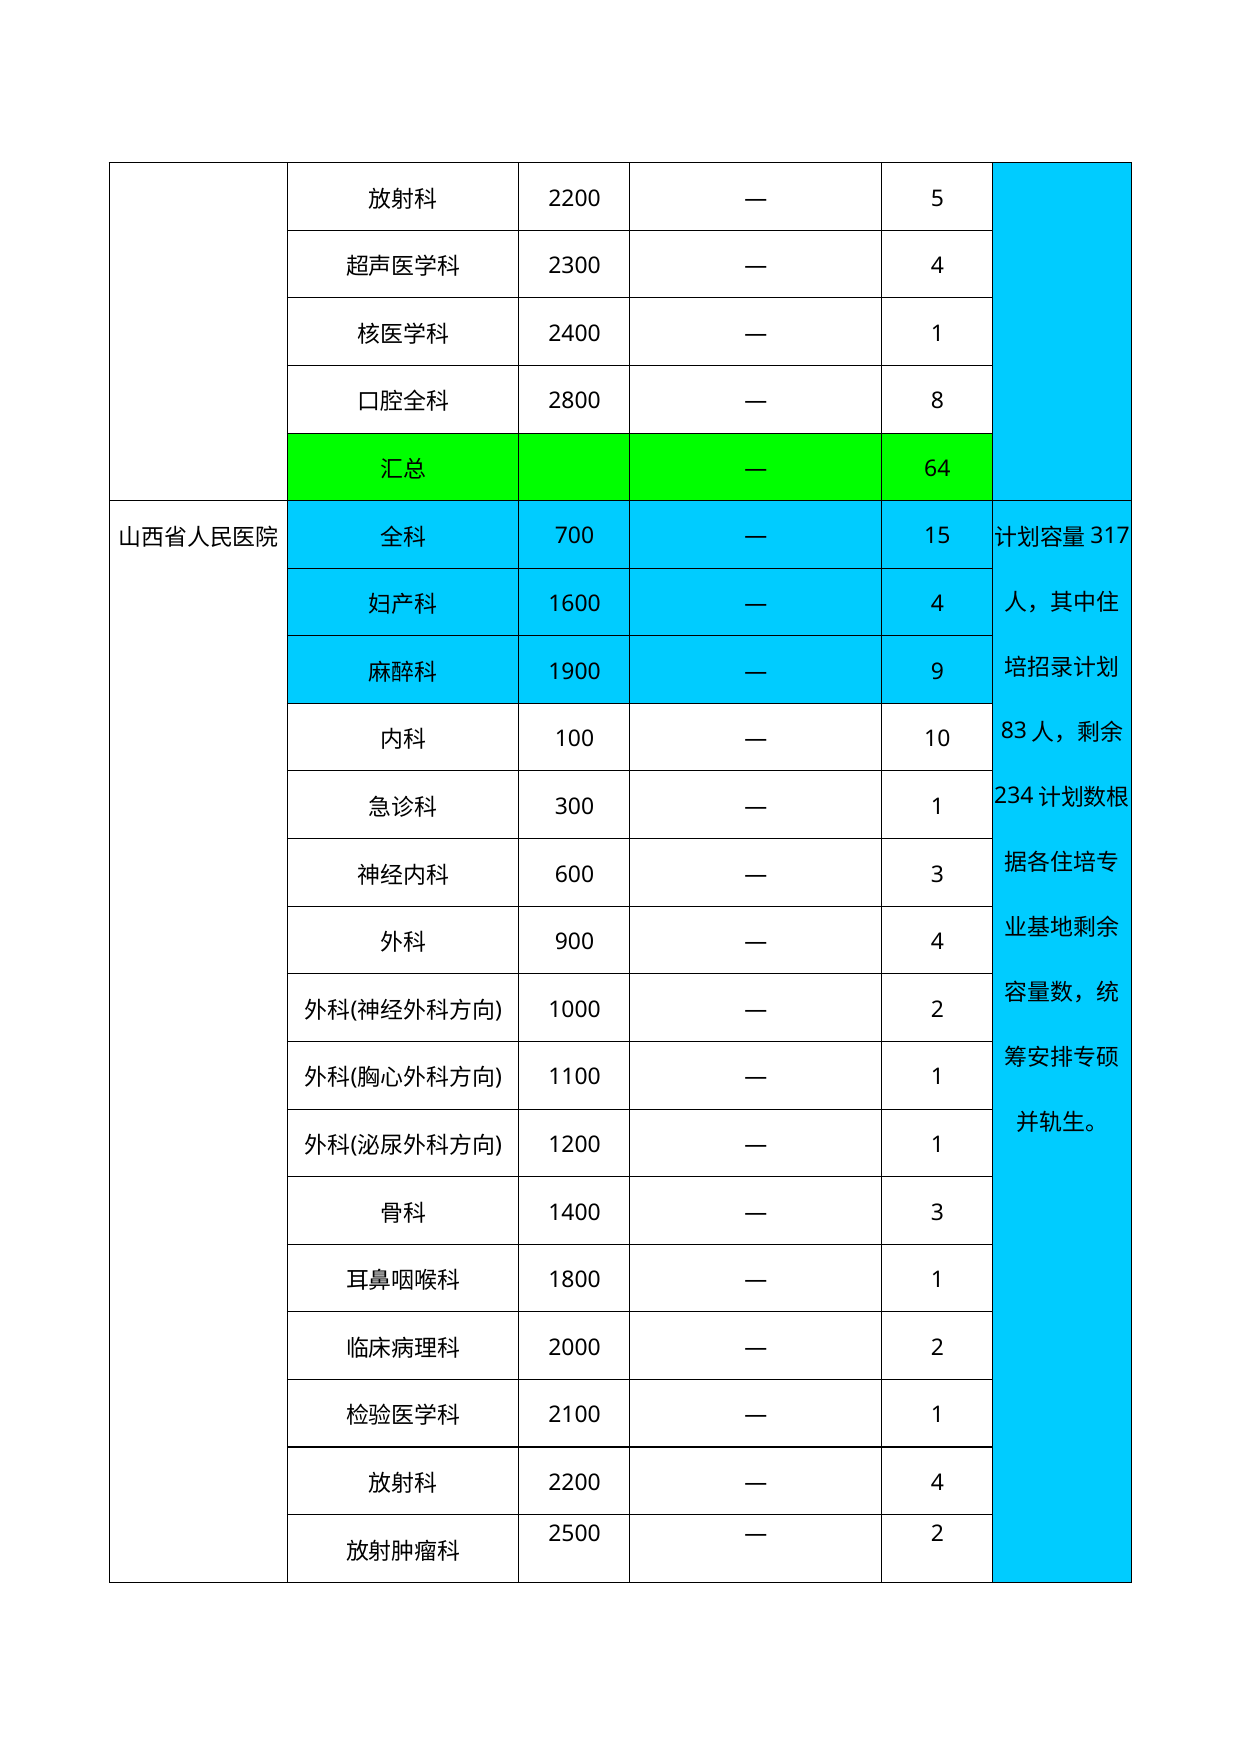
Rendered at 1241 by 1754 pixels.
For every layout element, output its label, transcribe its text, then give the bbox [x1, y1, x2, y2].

table_cell 1400 [519, 1177, 629, 1244]
table_cell 临床病理科 [288, 1312, 518, 1379]
table_cell 100 [519, 704, 629, 770]
table_cell — [630, 1515, 881, 1582]
table_cell 1600 [519, 569, 629, 635]
table_cell 2 [882, 1515, 992, 1582]
table_cell 1 [882, 1042, 992, 1108]
table_cell [519, 434, 629, 500]
table_cell 1 [882, 771, 992, 838]
table_cell — [630, 1177, 881, 1244]
table_cell 1200 [519, 1110, 629, 1176]
table_cell — [630, 907, 881, 973]
table_cell — [630, 298, 881, 365]
table_cell 1 [882, 1245, 992, 1311]
table_cell 2800 [519, 366, 629, 432]
table_cell 1800 [519, 1245, 629, 1311]
table_cell 700 [519, 501, 629, 568]
table_cell 外科(胸心外科方向) [288, 1042, 518, 1108]
table_cell 3 [882, 1177, 992, 1244]
table_cell 山西省人民医院 [110, 501, 287, 1582]
table_cell — [630, 569, 881, 635]
table_cell 3 [882, 839, 992, 906]
table_cell 8 [882, 366, 992, 432]
table_cell 5 [882, 163, 992, 229]
table_cell 计划容量317人，其中住培招录计划83人，剩余234计划数根据各住培专业基地剩余容量数，统筹安排专硕并轨生。 [993, 501, 1131, 1582]
table_cell 300 [519, 771, 629, 838]
table_cell — [630, 1245, 881, 1311]
table_cell — [630, 231, 881, 297]
table_cell 2400 [519, 298, 629, 365]
table_cell — [630, 1110, 881, 1176]
table_cell 2200 [519, 163, 629, 229]
table_cell 1000 [519, 974, 629, 1041]
table_cell 4 [882, 907, 992, 973]
table_cell 1100 [519, 1042, 629, 1108]
table_cell 外科 [288, 907, 518, 973]
table_cell 1 [882, 1380, 992, 1446]
table_cell 神经内科 [288, 839, 518, 906]
table_cell — [630, 771, 881, 838]
table_cell 2500 [519, 1515, 629, 1582]
table_cell 外科(泌尿外科方向) [288, 1110, 518, 1176]
table_cell 麻醉科 [288, 636, 518, 703]
table_cell — [630, 839, 881, 906]
table_cell 1900 [519, 636, 629, 703]
table_cell 耳鼻咽喉科 [288, 1245, 518, 1311]
table_cell 10 [882, 704, 992, 770]
table_cell 检验医学科 [288, 1380, 518, 1446]
table_cell 放射科 [288, 1448, 518, 1514]
table_cell — [630, 1380, 881, 1446]
table_cell — [630, 704, 881, 770]
table_cell — [630, 366, 881, 432]
table_cell — [630, 163, 881, 229]
table_cell 900 [519, 907, 629, 973]
table_cell — [630, 636, 881, 703]
table_cell 口腔全科 [288, 366, 518, 432]
table_cell 4 [882, 231, 992, 297]
table_cell 64 [882, 434, 992, 500]
table_cell — [630, 501, 881, 568]
table_cell — [630, 434, 881, 500]
table_cell 2200 [519, 1448, 629, 1514]
table_cell 2 [882, 974, 992, 1041]
table_cell 汇总 [288, 434, 518, 500]
table_cell 核医学科 [288, 298, 518, 365]
table_cell 2 [882, 1312, 992, 1379]
table_cell 放射科 [288, 163, 518, 229]
table_cell 2300 [519, 231, 629, 297]
table_cell — [630, 1448, 881, 1514]
table_cell 放射肿瘤科 [288, 1515, 518, 1582]
table_cell 4 [882, 1448, 992, 1514]
table_cell 全科 [288, 501, 518, 568]
table_cell 600 [519, 839, 629, 906]
table_cell 15 [882, 501, 992, 568]
table_cell — [630, 1042, 881, 1108]
table_cell 1 [882, 298, 992, 365]
table_cell 2000 [519, 1312, 629, 1379]
table_cell 9 [882, 636, 992, 703]
table_cell 4 [882, 569, 992, 635]
table_cell 1 [882, 1110, 992, 1176]
table_cell 超声医学科 [288, 231, 518, 297]
table_cell — [630, 1312, 881, 1379]
table_cell 急诊科 [288, 771, 518, 838]
table_cell 外科(神经外科方向) [288, 974, 518, 1041]
table_cell 内科 [288, 704, 518, 770]
table_cell 2100 [519, 1380, 629, 1446]
table_cell 骨科 [288, 1177, 518, 1244]
table_cell 妇产科 [288, 569, 518, 635]
table_cell — [630, 974, 881, 1041]
